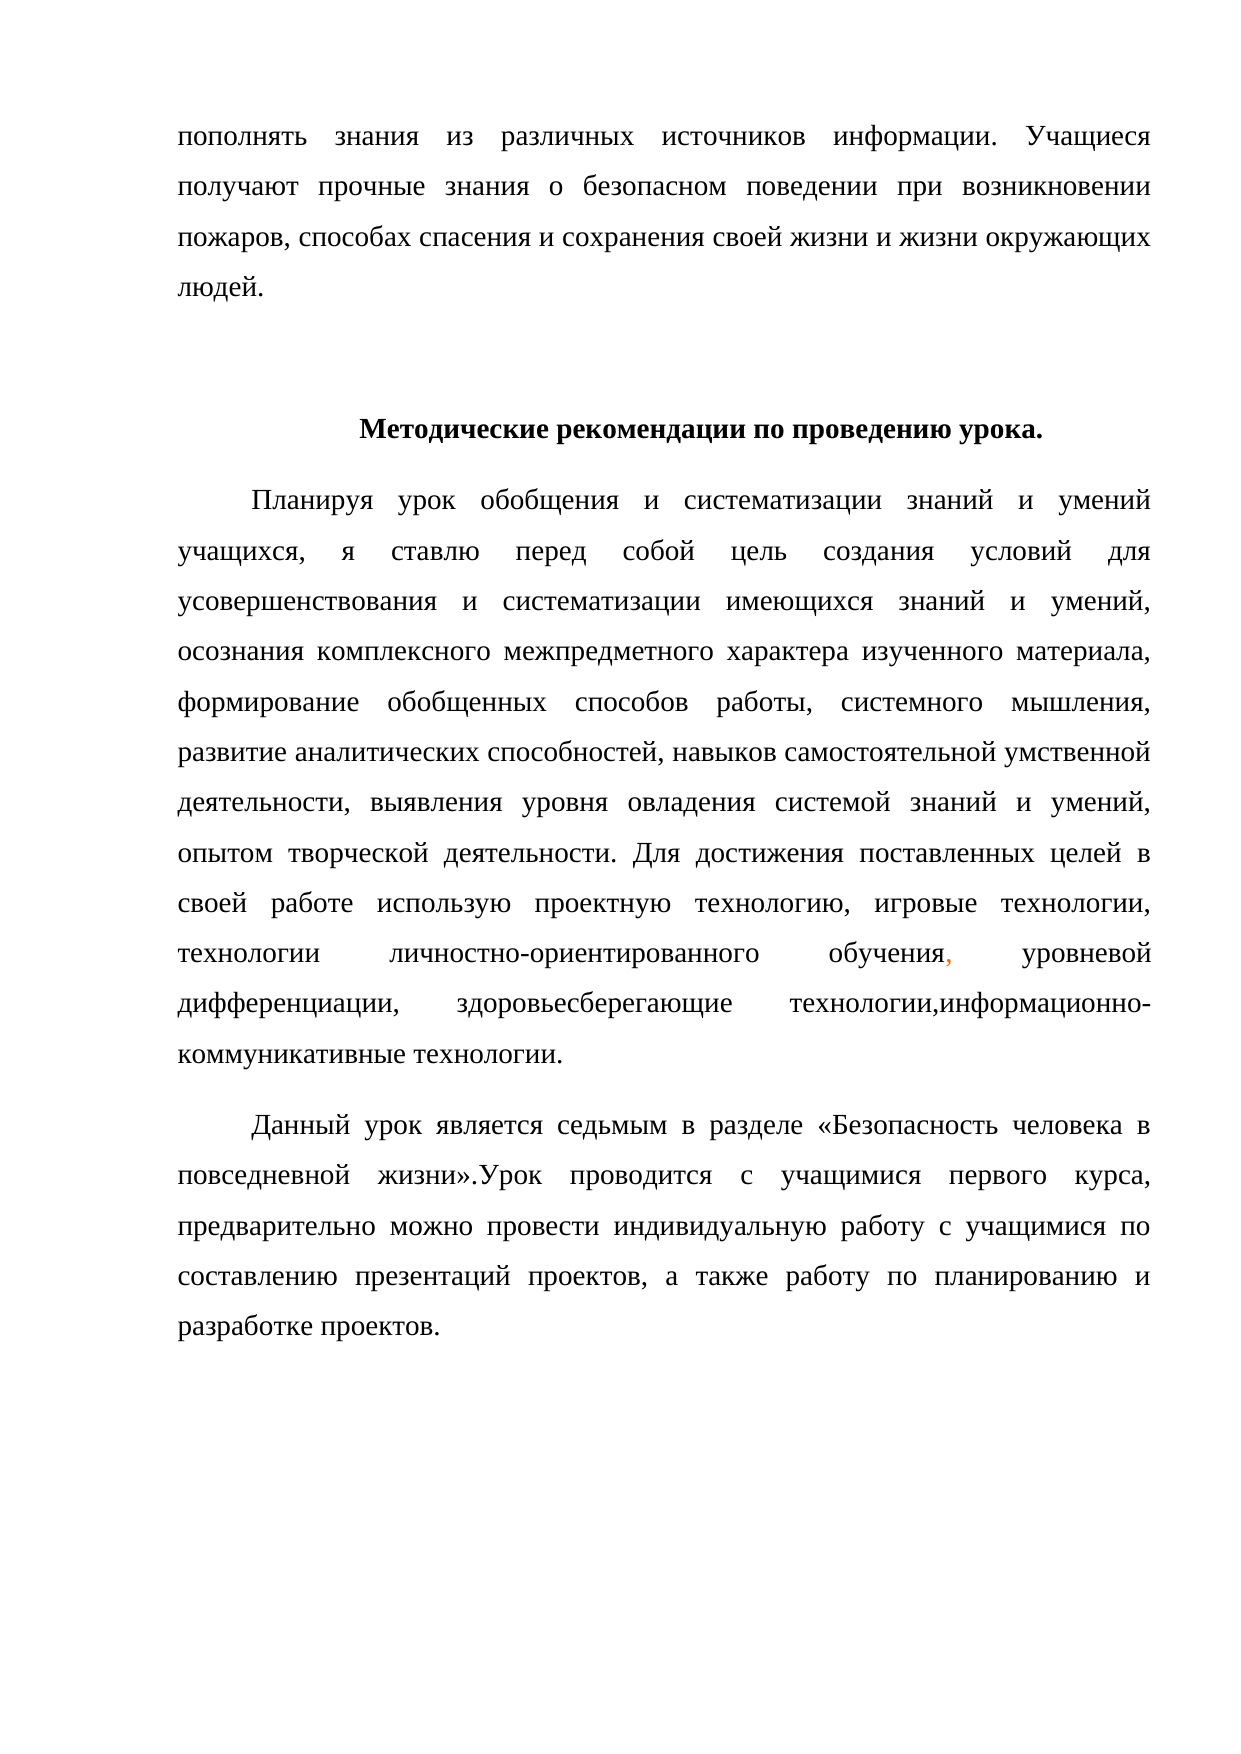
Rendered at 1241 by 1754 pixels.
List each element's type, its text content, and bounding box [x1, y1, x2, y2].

text Данный урок является седьмым в разделе «Безопасность человека в повседневной жизни».Урок проводится с учащимися первого курса, предварительно можно провести индивидуальную работу с учащимися по составлению презентаций проектов, а также работу по планированию и разработке проектов. [177, 1107, 1152, 1342]
text Планируя урок обобщения и систематизации знаний и умений учащихся, я ставлю перед собой цель создания условий для усовершенствования и систематизации имеющихся знаний и умений, осознания комплексного межпредметного характера изученного материала, формирование обобщенных способов работы, системного мышления, развитие аналитических способностей, навыков самостоятельной умственной деятельности, выявления уровня овладения системой знаний и умений, опытом творческой деятельности. Для достижения поставленных целей в своей работе использую проектную технологию, игровые технологии, технологии личностно-ориентированного обучения, уровневой дифференциации, здоровьесберегающие технологии,информационно-коммуникативные технологии. [177, 482, 1152, 1069]
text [177, 118, 1152, 303]
text Методические рекомендации по проведению урока. [177, 411, 1152, 445]
